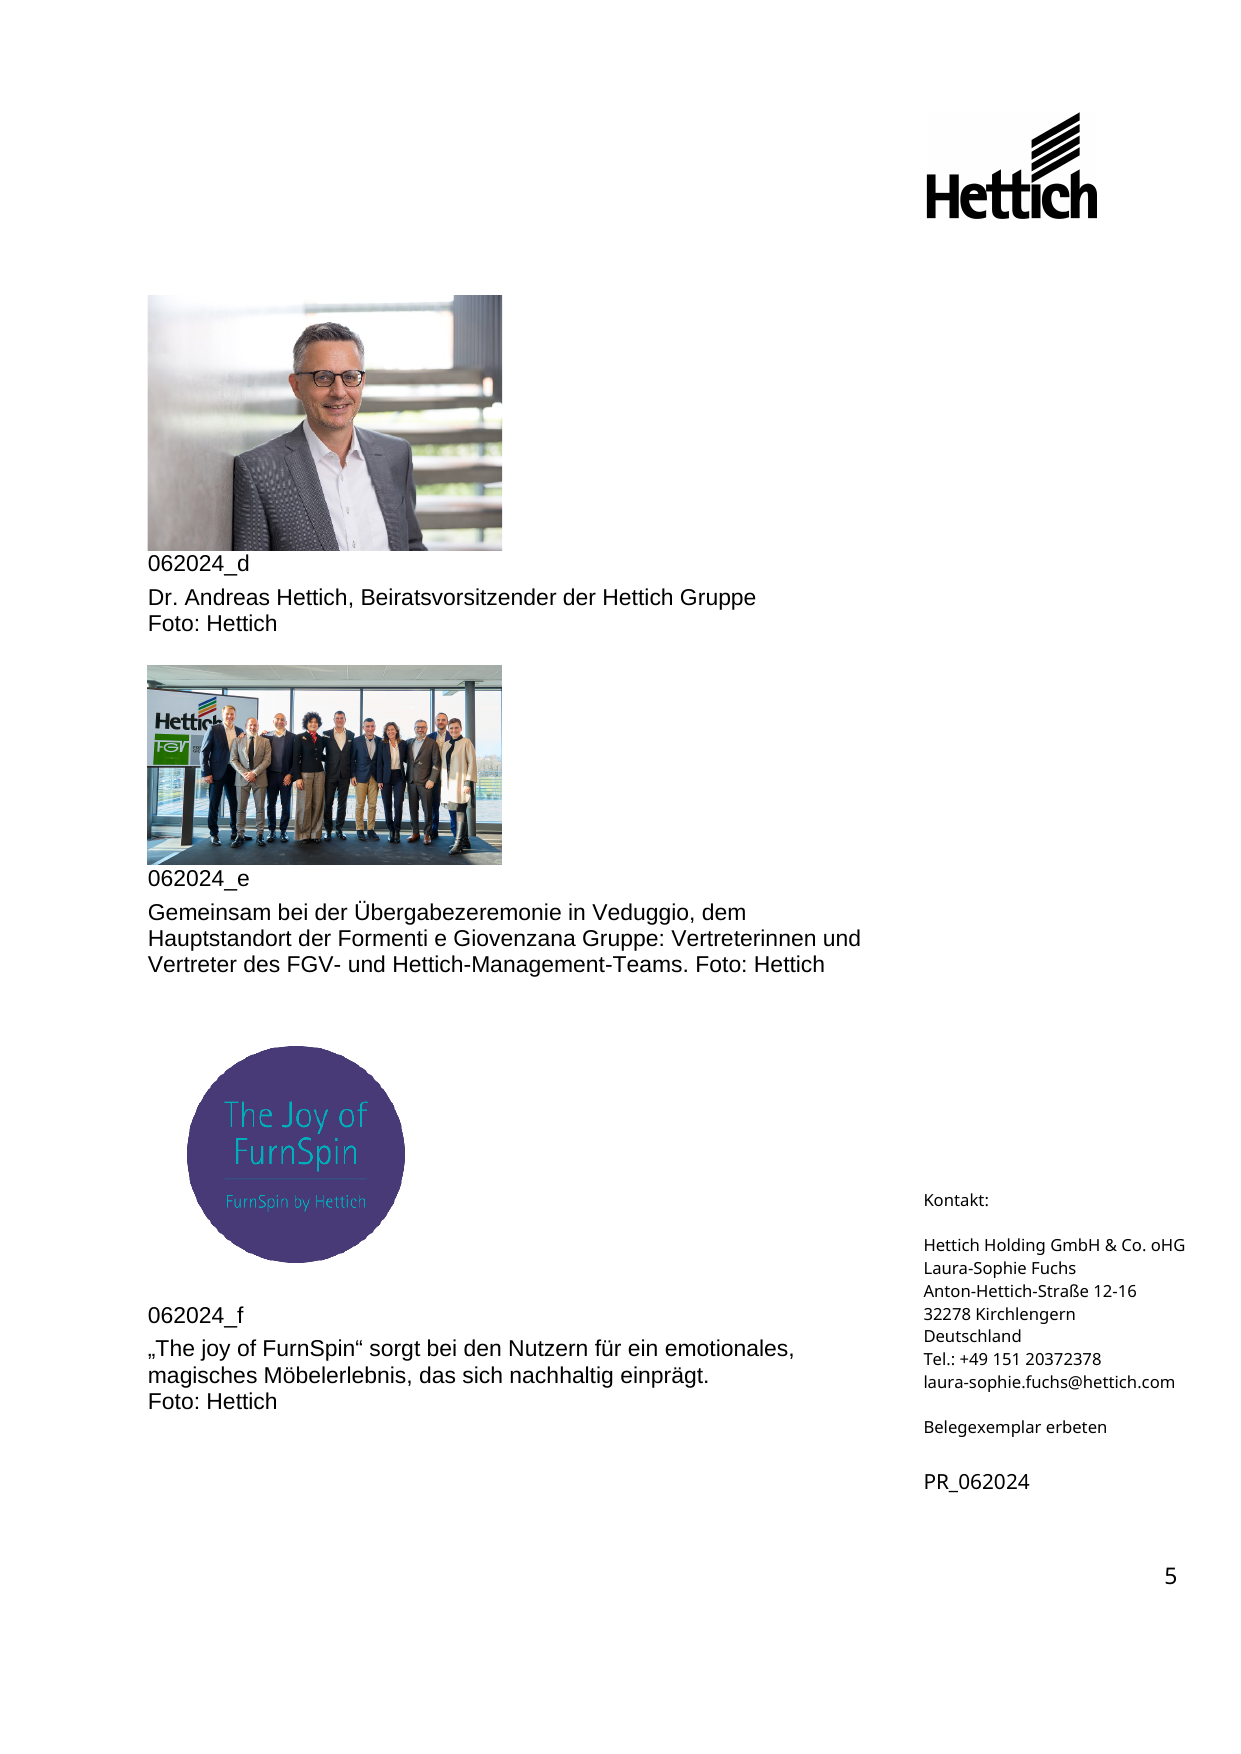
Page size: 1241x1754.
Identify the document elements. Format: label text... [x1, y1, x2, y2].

text „The joy of FurnSpin“ sorgt bei den Nutzern für ein emotionales, magisches Möbelerlebnis, das sich nachhaltig einprägt. [148, 1335, 886, 1388]
text 062024_f [148, 1302, 886, 1328]
picture [147, 295, 503, 551]
picture [147, 1006, 443, 1302]
text Foto: Hettich [148, 1388, 886, 1414]
text Dr. Andreas Hettich, Beiratsvorsitzender der Hettich Gruppe [148, 584, 886, 610]
picture [926, 112, 1097, 219]
picture [147, 665, 502, 865]
text Gemeinsam bei der Übergabezeremonie in Veduggio, dem Hauptstandort der Formenti e Giovenzana Gruppe: Vertreterinnen und Vertreter des FGV- und Hettich-Management-Teams. Foto: Hettich [148, 898, 886, 978]
text 062024_e [148, 865, 886, 891]
text 062024_d [148, 550, 886, 577]
text Foto: Hettich [148, 610, 886, 637]
